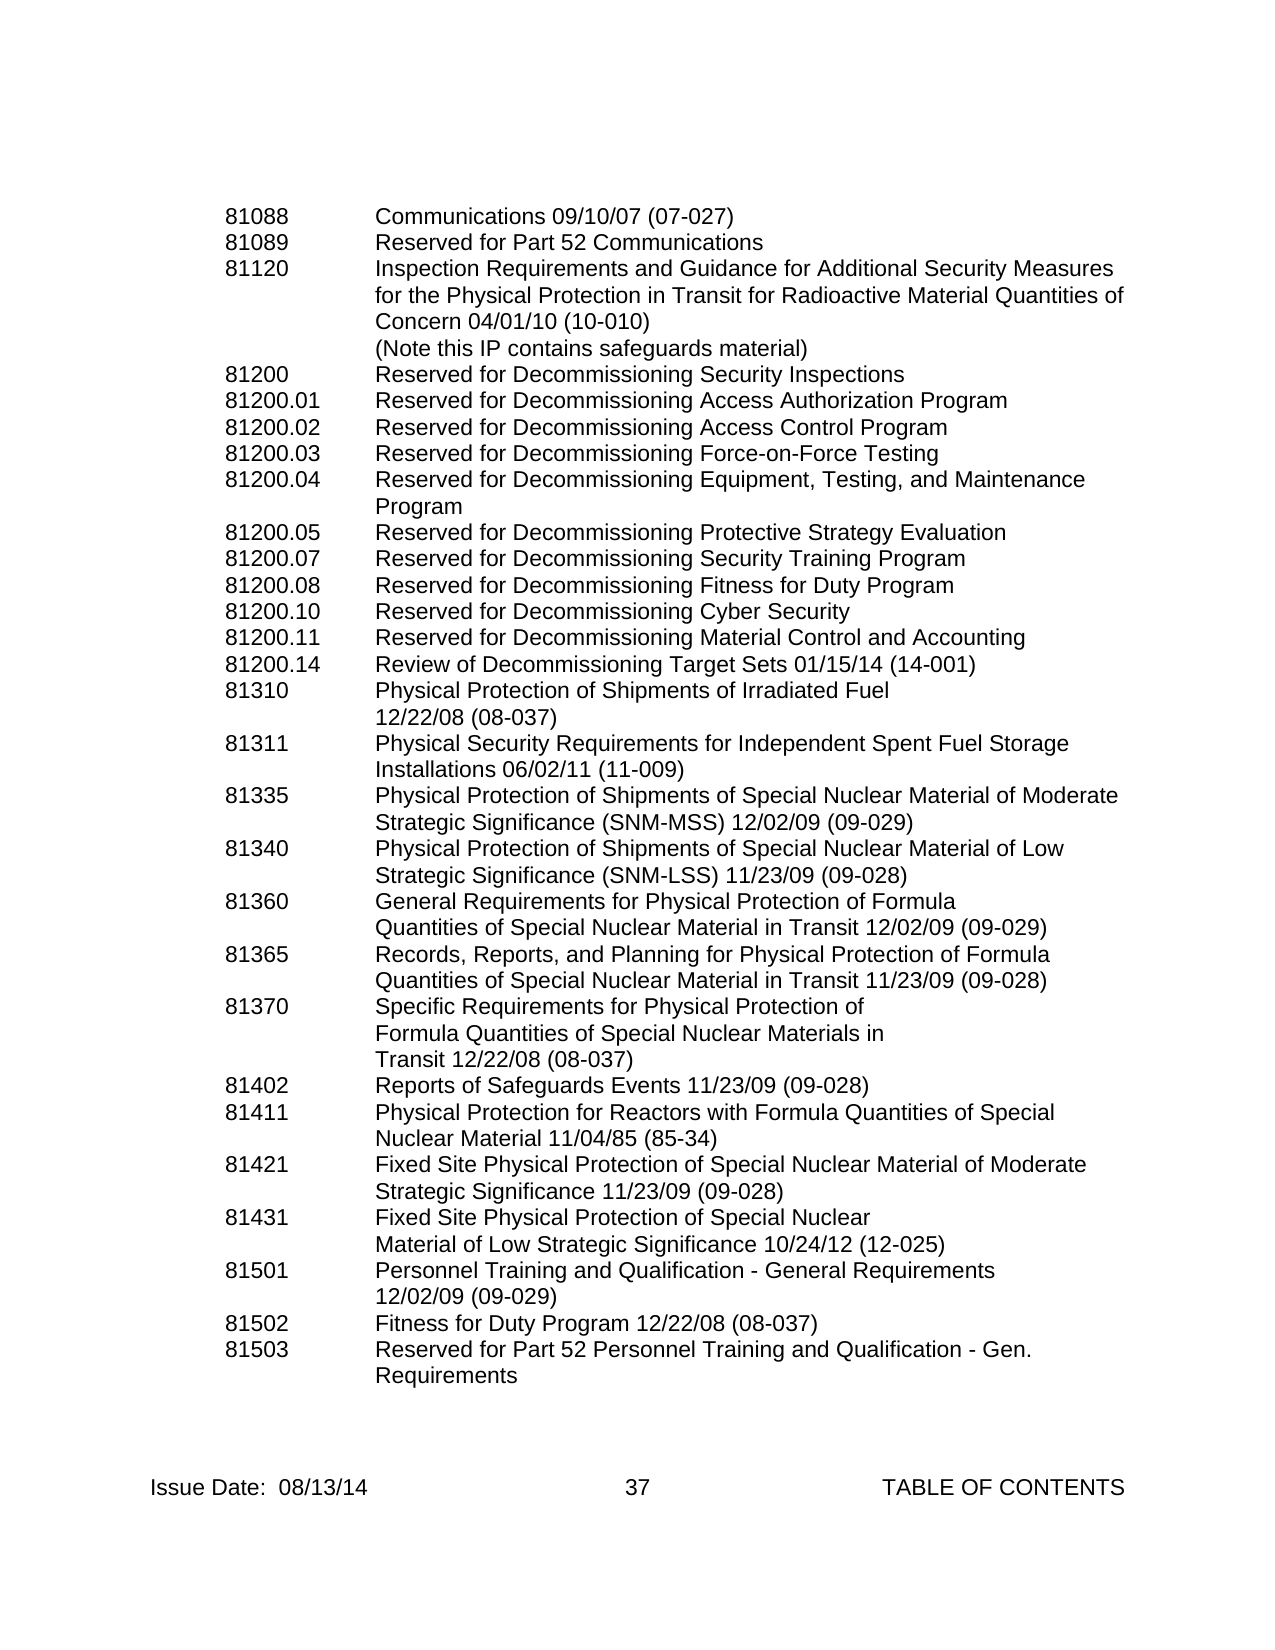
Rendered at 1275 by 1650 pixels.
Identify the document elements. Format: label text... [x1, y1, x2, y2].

text 81200.07 Reserved for Decommissioning Security Training Program [150, 545, 1125, 572]
text 81365 Records, Reports, and Planning for Physical Protection of Formula Quantities of Special Nuclear Material in Transit 11/23/09 (09-028) [150, 941, 1125, 993]
text 81370 Specific Requirements for Physical Protection of [225, 993, 1125, 1020]
text (Note this IP contains safeguards material) [150, 334, 1125, 361]
text 81200.11 Reserved for Decommissioning Material Control and Accounting [150, 624, 1125, 651]
text 81502 Fitness for Duty Program 12/22/08 (08-037) [150, 1309, 1125, 1336]
text Transit 12/22/08 (08-037) [225, 1046, 1125, 1072]
text 81311 Physical Security Requirements for Independent Spent Fuel Storage Installations 06/02/11 (11-009) [225, 730, 1125, 782]
text Material of Low Strategic Significance 10/24/12 (12-025) [225, 1231, 1125, 1257]
text 81200.05 Reserved for Decommissioning Protective Strategy Evaluation [150, 519, 1125, 545]
text 81310 Physical Protection of Shipments of Irradiated Fuel [150, 677, 1125, 703]
text Quantities of Special Nuclear Material in Transit 12/02/09 (09-029) [225, 914, 1125, 941]
text 81200.10 Reserved for Decommissioning Cyber Security [150, 598, 1125, 624]
text 81335 Physical Protection of Shipments of Special Nuclear Material of Moderate Strategic Significance (SNM-MSS) 12/02/09 (09-029) [225, 782, 1125, 835]
text 81089 Reserved for Part 52 Communications [225, 229, 1125, 255]
text 81200.08 Reserved for Decommissioning Fitness for Duty Program [150, 572, 1125, 598]
text 81340 Physical Protection of Shipments of Special Nuclear Material of Low Strategic Significance (SNM-LSS) 11/23/09 (09-028) [150, 835, 1125, 888]
text 12/22/08 (08-037) [225, 703, 1125, 730]
text 81421 Fixed Site Physical Protection of Special Nuclear Material of Moderate Strategic Significance 11/23/09 (09-028) [150, 1151, 1125, 1204]
text 12/02/09 (09-029) [150, 1283, 1125, 1309]
text 81503 Reserved for Part 52 Personnel Training and Qualification - Gen. Requirements [150, 1336, 1125, 1389]
text 81200.14 Review of Decommissioning Target Sets 01/15/14 (14-001) [150, 651, 1125, 677]
text 81088 Communications 09/10/07 (07-027) [225, 203, 1125, 229]
text 81501 Personnel Training and Qualification - General Requirements [150, 1257, 1125, 1283]
text 81200.02 Reserved for Decommissioning Access Control Program [150, 413, 1125, 440]
text 81200.04 Reserved for Decommissioning Equipment, Testing, and Maintenance Program [150, 466, 1125, 519]
text 81200.03 Reserved for Decommissioning Force-on-Force Testing [150, 440, 1125, 466]
text 81431 Fixed Site Physical Protection of Special Nuclear [150, 1204, 1125, 1231]
text 81200.01 Reserved for Decommissioning Access Authorization Program [150, 387, 1125, 413]
text 81402 Reports of Safeguards Events 11/23/09 (09-028) [150, 1072, 1125, 1099]
text 81360 General Requirements for Physical Protection of Formula [150, 888, 1125, 914]
text 81200 Reserved for Decommissioning Security Inspections [150, 361, 1125, 387]
text 81411 Physical Protection for Reactors with Formula Quantities of Special Nuclear Material 11/04/85 (85-34) [150, 1099, 1125, 1151]
text 81120 Inspection Requirements and Guidance for Additional Security Measures for the Physical Protection in Transit for Radioactive Material Quantities of Concern 04/01/10 (10-010) [150, 255, 1125, 334]
text Formula Quantities of Special Nuclear Materials in [225, 1020, 1125, 1046]
